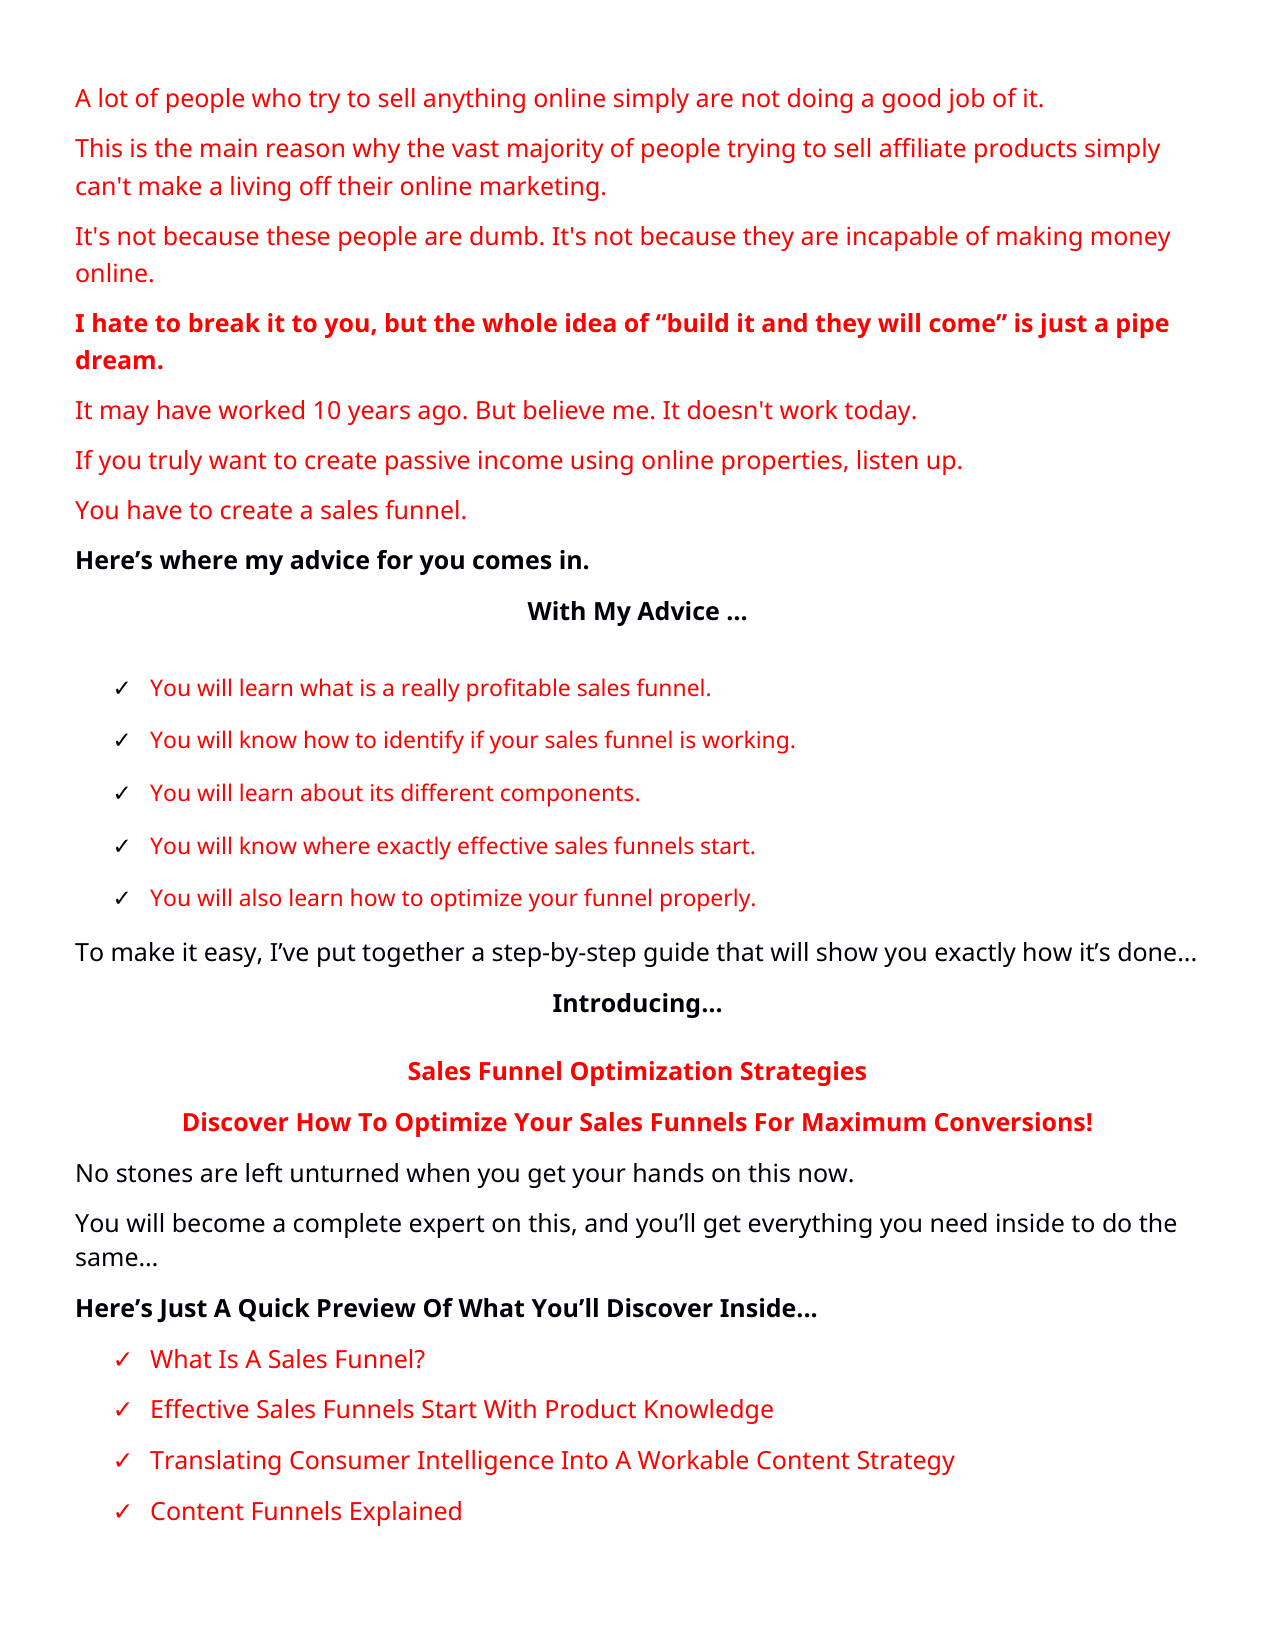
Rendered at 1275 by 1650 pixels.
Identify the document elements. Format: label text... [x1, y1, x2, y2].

text If you truly want to create passive income using online properties, listen up. [75, 443, 1200, 477]
list You will know where exactly effective sales funnels start. [112, 830, 1200, 861]
text Here’s where my advice for you comes in. [75, 542, 1200, 576]
text It may have worked 10 years ago. But believe me. It doesn't work today. [75, 393, 1200, 427]
text Introducing… Sales Funnel Optimization Strategies [75, 986, 1200, 1088]
text No stones are left unturned when you get your hands on this now. [75, 1155, 1200, 1189]
list Effective Sales Funnels Start With Product Knowledge [112, 1392, 1200, 1426]
list You will learn what is a really profitable sales funnel. [112, 672, 1200, 703]
text Discover How To Optimize Your Sales Funnels For Maximum Conversions! [75, 1104, 1200, 1138]
list Content Funnels Explained [112, 1494, 1200, 1528]
text This is the main reason why the vast majority of people trying to sell affiliate products simply can't make a living off their online marketing. [75, 131, 1200, 202]
text You have to create a sales funnel. [75, 492, 1200, 527]
text It's not because these people are dumb. It's not because they are incapable of making money online. [75, 218, 1200, 289]
text A lot of people who try to sell anything online simply are not doing a good job of it. [75, 81, 1200, 115]
list What Is A Sales Funnel? [112, 1341, 1200, 1376]
list You will know how to identify if your sales funnel is working. [112, 724, 1200, 756]
text To make it easy, I’ve put together a step-by-step guide that will show you exactly how it’s done... [75, 935, 1200, 969]
text You will become a complete expert on this, and you’ll get everything you need inside to do the same… [75, 1206, 1200, 1274]
text Here’s Just A Quick Preview Of What You’ll Discover Inside... [75, 1291, 1200, 1325]
text With My Advice … [75, 593, 1200, 655]
text I hate to break it to you, but the whole idea of “build it and they will come” is just a pipe dream. [75, 305, 1200, 377]
list You will also learn how to optimize your funnel properly. [112, 882, 1200, 913]
list You will learn about its different components. [112, 777, 1200, 808]
list Translating Consumer Intelligence Into A Workable Content Strategy [112, 1443, 1200, 1477]
